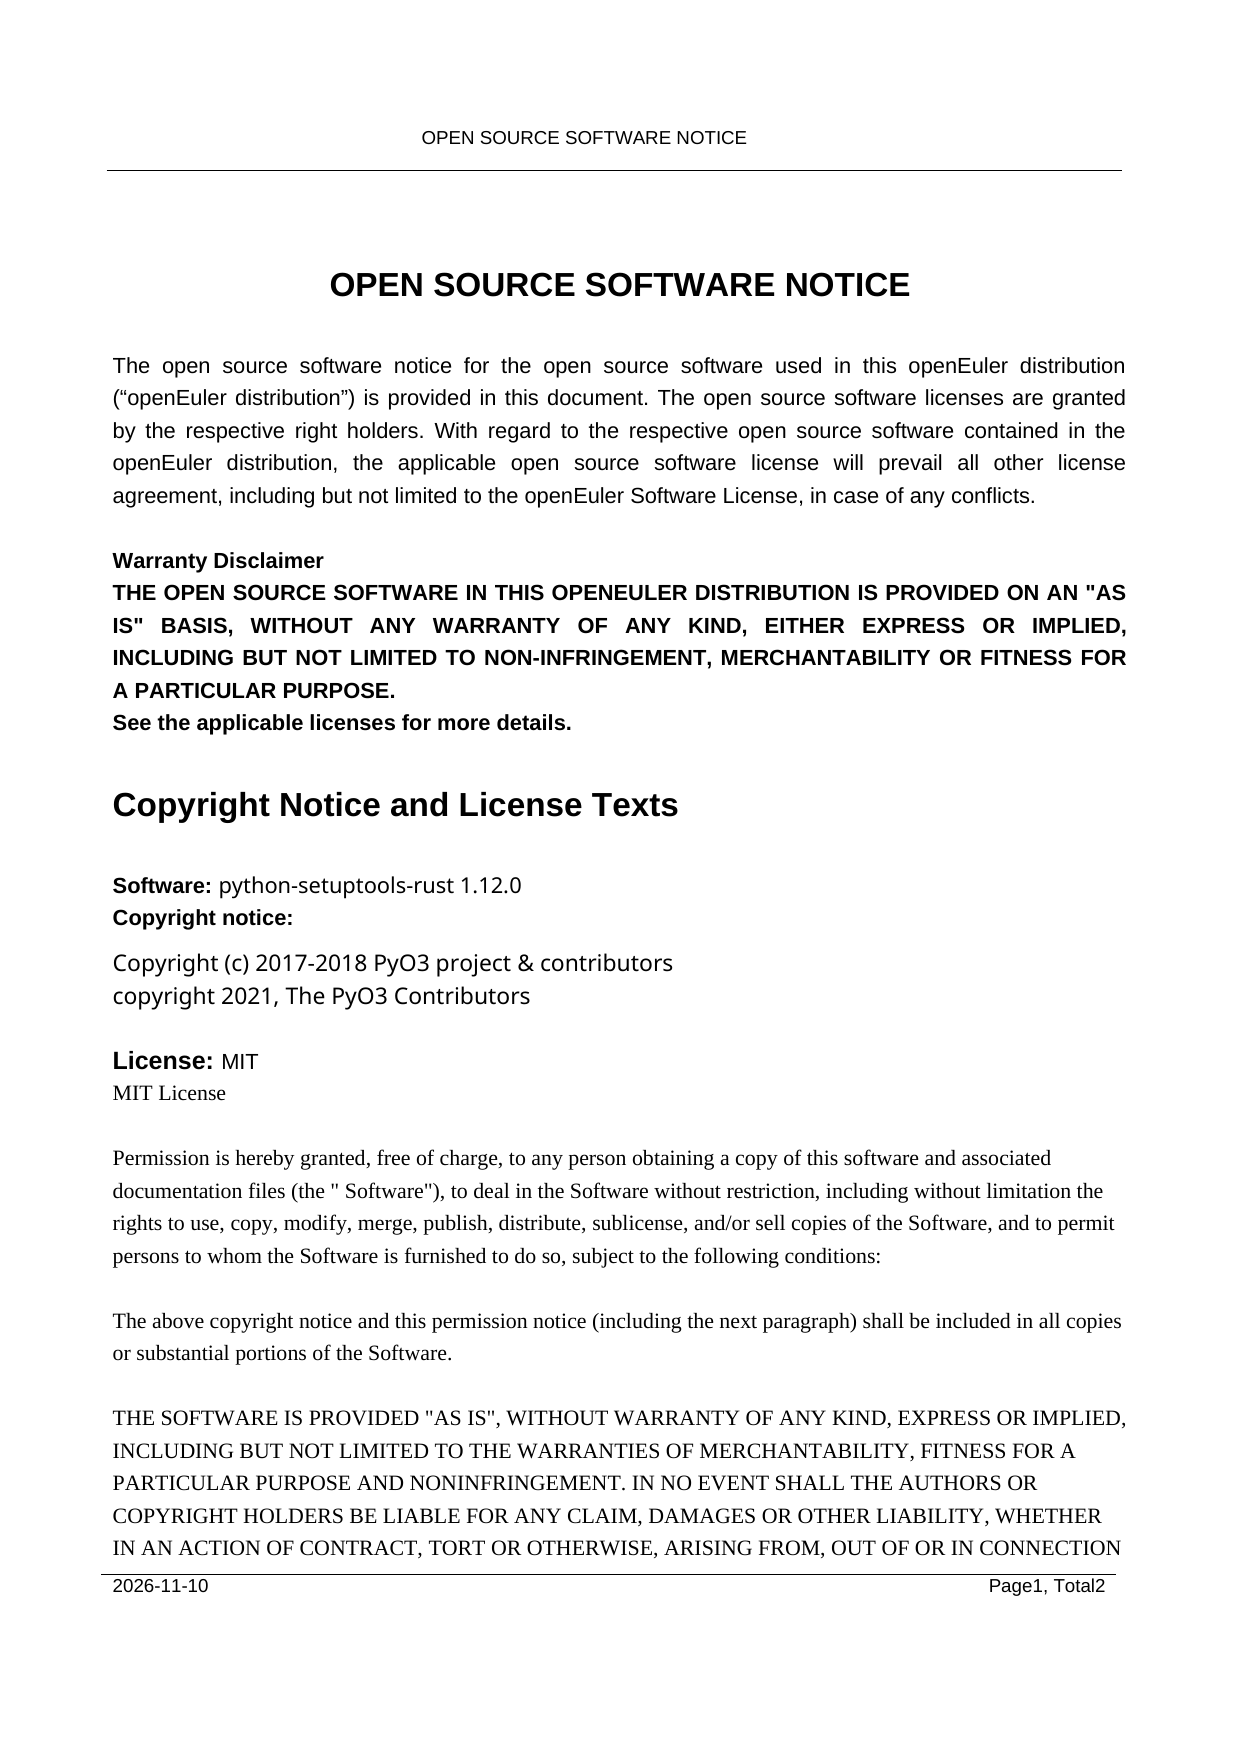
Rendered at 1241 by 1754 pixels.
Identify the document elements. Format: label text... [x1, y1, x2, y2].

text Warranty Disclaimer [112, 544, 1128, 576]
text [112, 1077, 1128, 1564]
text License: MIT [112, 1044, 1128, 1077]
text Copyright notice: [112, 901, 1128, 934]
text The open source software notice for the open source software used in this openEuler distribution (“openEuler distribution”) is provided in this document. The open source software licenses are granted by the respective right holders. With regard to the respective open source software contained in the openEuler distribution, the applicable open source software license will prevail all other license agreement, including but not limited to the openEuler Software License, in case of any conflicts. [112, 349, 1128, 511]
text OPEN SOURCE SOFTWARE NOTICE [112, 251, 1128, 316]
title Software: python-setuptools-rust 1.12.0 [112, 869, 1128, 901]
text Copyright Notice and License Texts [112, 771, 1128, 836]
text THE OPEN SOURCE SOFTWARE IN THIS OPENEULER DISTRIBUTION IS PROVIDED ON AN "AS IS" BASIS, WITHOUT ANY WARRANTY OF ANY KIND, EITHER EXPRESS OR IMPLIED, INCLUDING BUT NOT LIMITED TO NON-INFRINGEMENT, MERCHANTABILITY OR FITNESS FOR A PARTICULAR PURPOSE. See the applicable licenses for more details. [112, 576, 1128, 739]
text Copyright (c) 2017-2018 PyO3 project & contributors copyright 2021, The PyO3 Contributors [112, 947, 1128, 1044]
